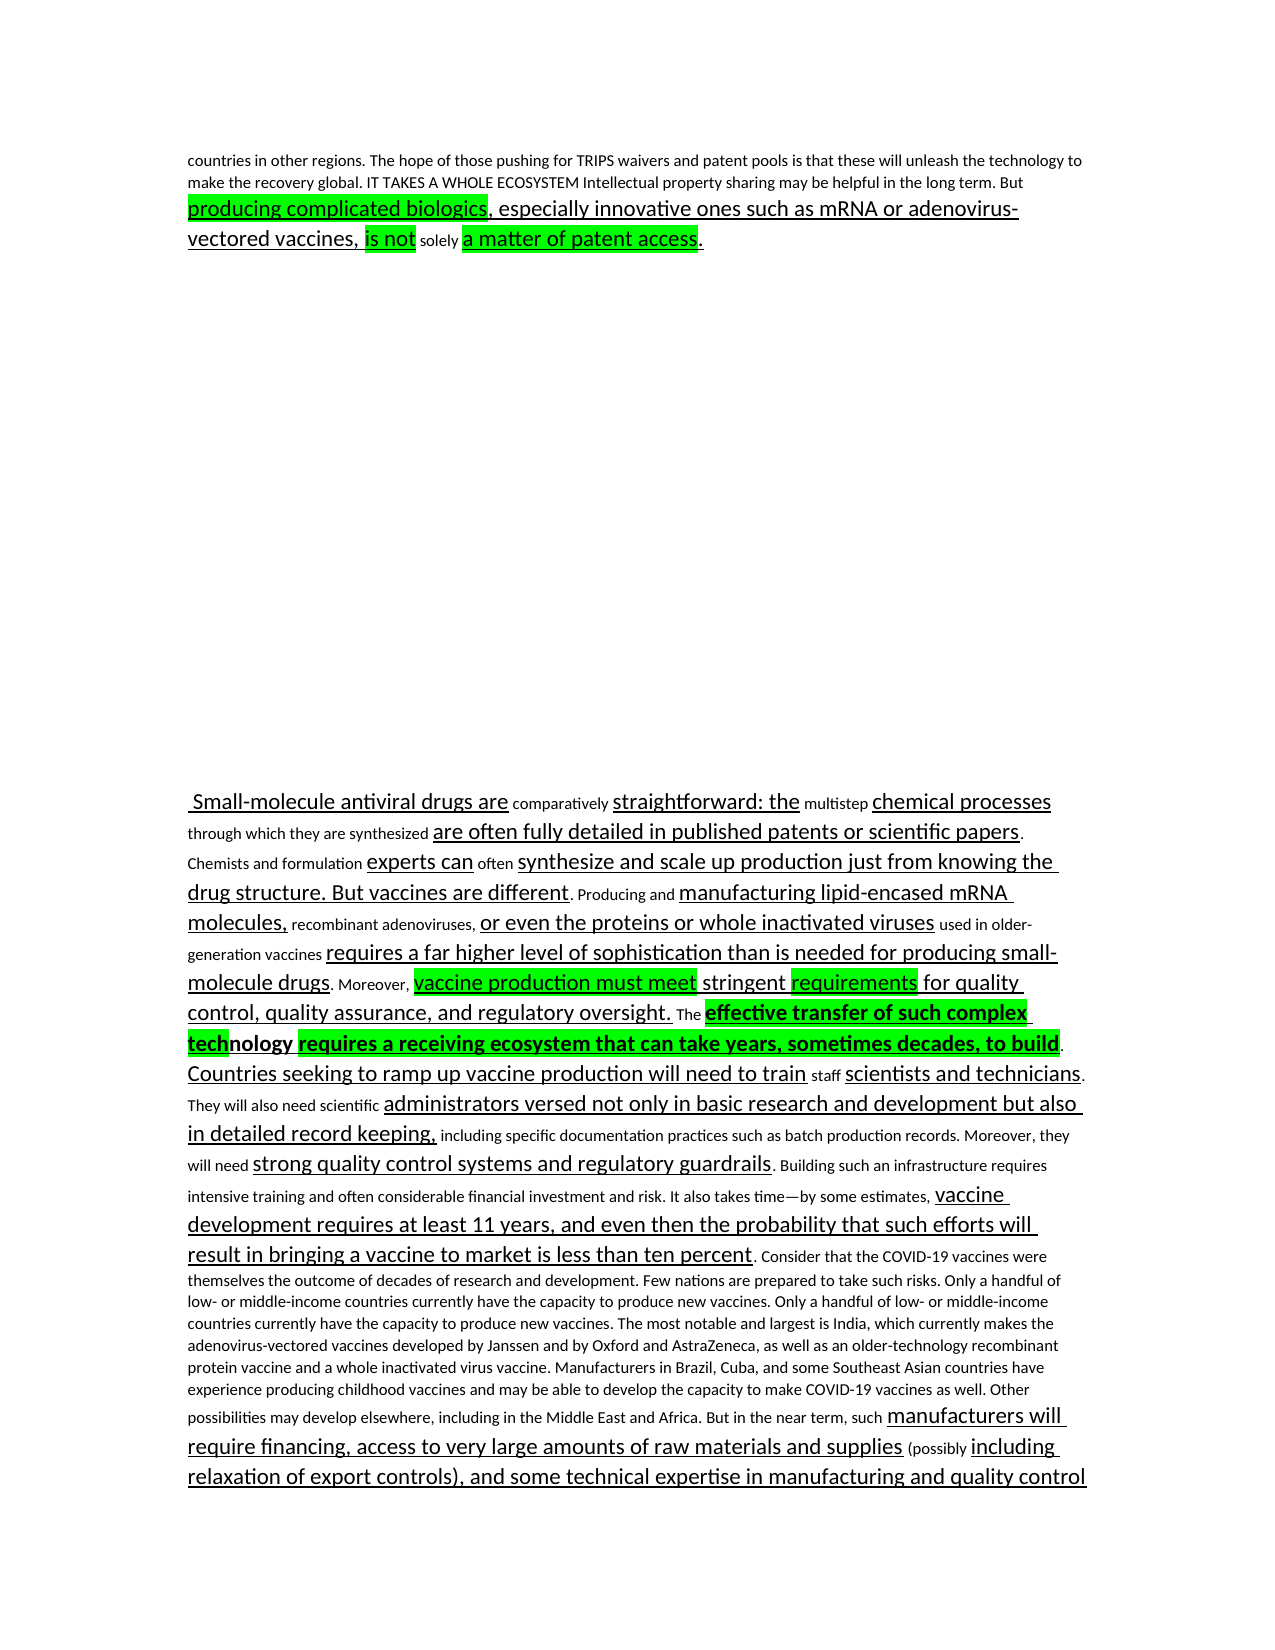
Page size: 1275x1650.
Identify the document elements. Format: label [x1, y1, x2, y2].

text [187, 787, 1087, 1486]
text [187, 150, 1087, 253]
